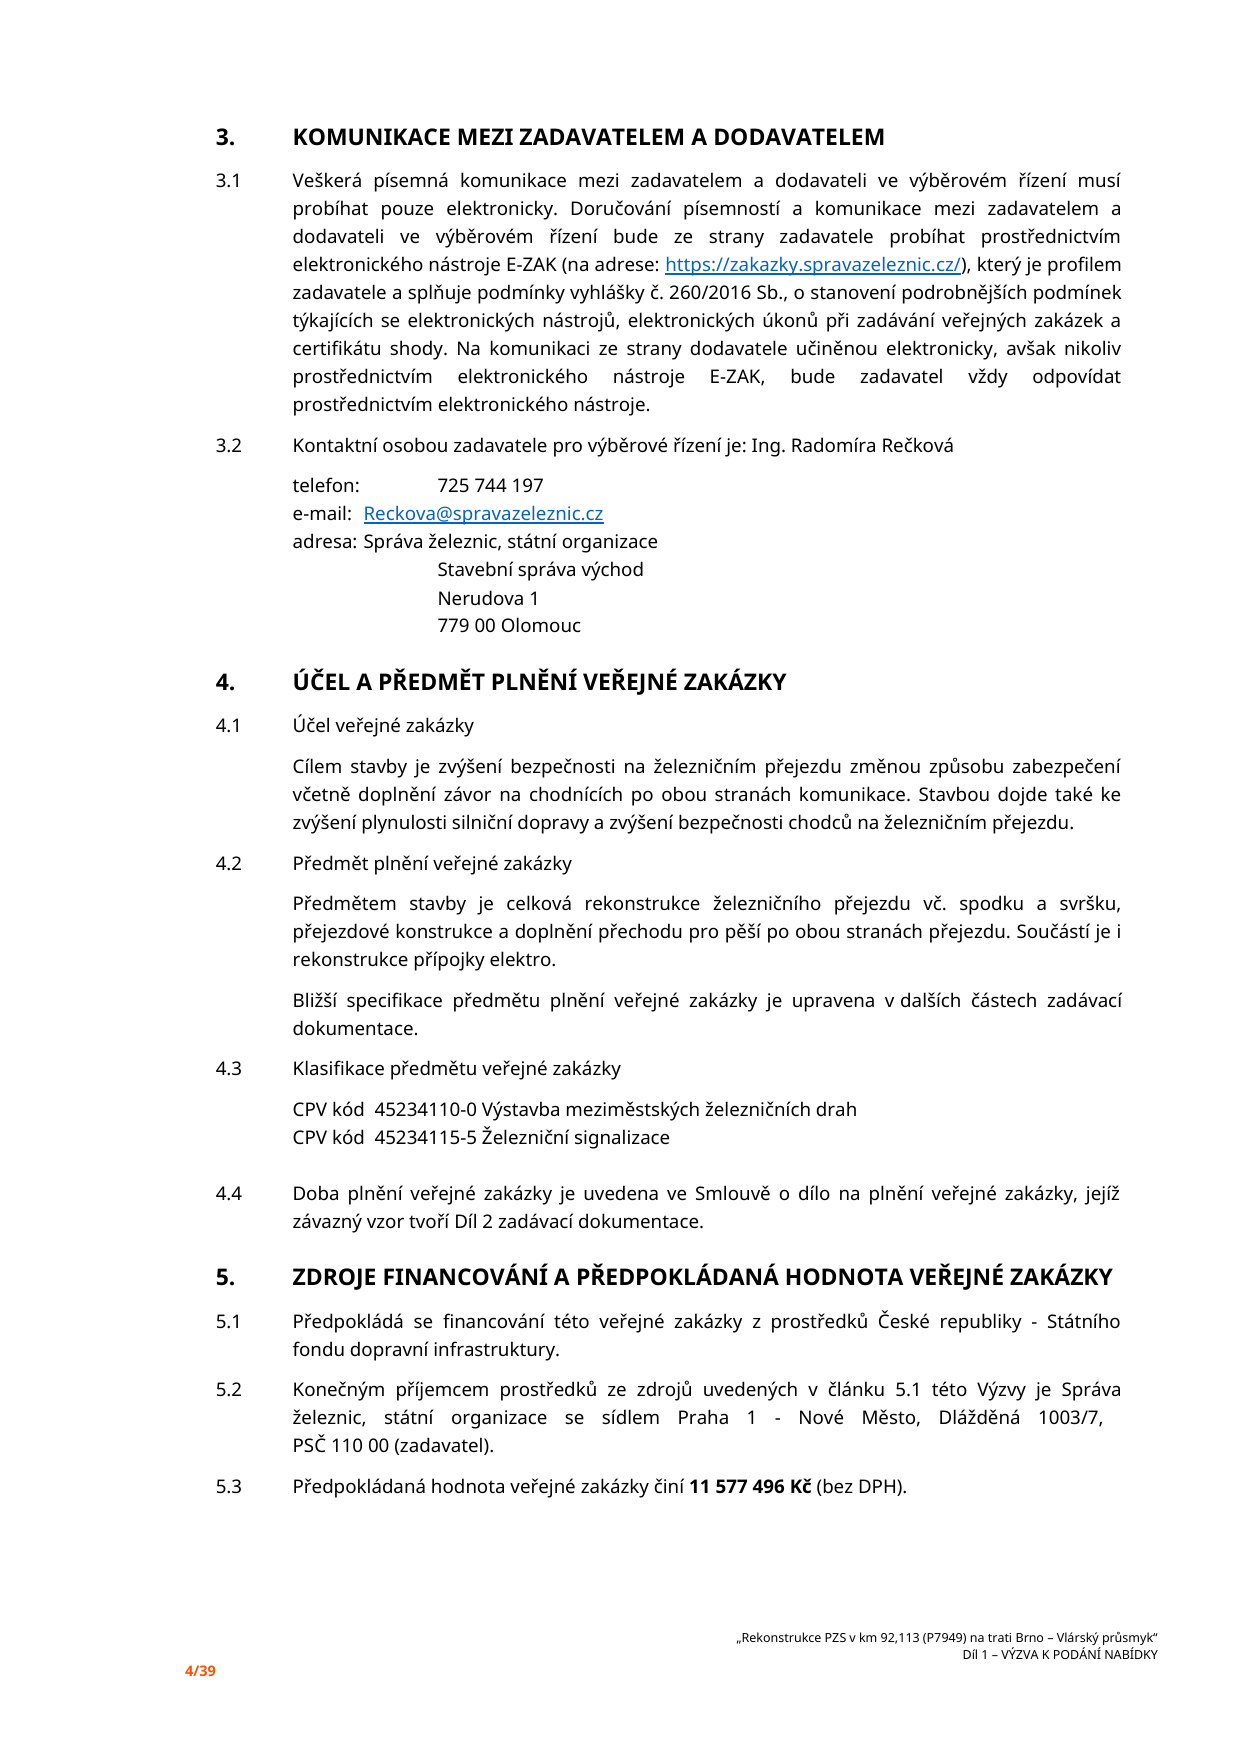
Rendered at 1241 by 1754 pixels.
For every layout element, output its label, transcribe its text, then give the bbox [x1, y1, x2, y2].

text ZDROJE FINANCOVÁNÍ A PŘEDPOKLÁDANÁ HODNOTA VEŘEJNÉ ZAKÁZKY [216, 1261, 1122, 1292]
text CPV kód 45234115-5 Železniční signalizace [292, 1124, 1122, 1149]
text Doba plnění veřejné zakázky je uvedena ve Smlouvě o dílo na plnění veřejné zakázky, jejíž závazný vzor tvoří Díl 2 zadávací dokumentace. [216, 1180, 1122, 1233]
text KOMUNIKACE MEZI ZADAVATELEM a DODAVATELEM [216, 121, 1122, 152]
text Nerudova 1 [366, 585, 1122, 610]
text Kontaktní osobou zadavatele pro výběrové řízení je: Ing. Radomíra Rečková [216, 432, 1122, 458]
text Veškerá písemná komunikace mezi zadavatelem a dodavateli ve výběrovém řízení musí probíhat pouze elektronicky. Doručování písemností a komunikace mezi zadavatelem a dodavateli ve výběrovém řízení bude ze strany zadavatele probíhat prostřednictvím elektronického nástroje E-ZAK (na adrese: https://zakazky.spravazeleznic.cz/), který je profilem zadavatele a splňuje podmínky vyhlášky č. 260/2016 Sb., o stanovení podrobnějších podmínek týkajících se elektronických nástrojů, elektronických úkonů při zadávání veřejných zakázek a certifikátu shody. Na komunikaci ze strany dodavatele učiněnou elektronicky, avšak nikoliv prostřednictvím elektronického nástroje E-ZAK, bude zadavatel vždy odpovídat prostřednictvím elektronického nástroje. [216, 167, 1122, 417]
text ÚČEL A PŘEDMĚT PLNĚNÍ VEŘEJNÉ ZAKÁZKY [216, 666, 1122, 697]
text Konečným příjemcem prostředků ze zdrojů uvedených v článku 5.1 této Výzvy je Správa železnic, státní organizace se sídlem Praha 1 - Nové Město, Dlážděná 1003/7, PSČ 110 00 (zadavatel). [216, 1376, 1122, 1458]
text CPV kód 45234110-0 Výstavba meziměstských železničních drah [292, 1096, 1122, 1121]
text Cílem stavby je zvýšení bezpečnosti na železničním přejezdu změnou způsobu zabezpečení včetně doplnění závor na chodnících po obou stranách komunikace. Stavbou dojde také ke zvýšení plynulosti silniční dopravy a zvýšení bezpečnosti chodců na železničním přejezdu. [292, 753, 1122, 835]
text Stavební správa východ [366, 557, 1122, 582]
text e-mail: Reckova@spravazeleznic.cz [292, 501, 1122, 526]
text telefon: 725 744 197 [292, 473, 1122, 498]
text Předpokládá se financování této veřejné zakázky z prostředků České republiky - Státního fondu dopravní infrastruktury. [216, 1308, 1122, 1361]
text Předmětem stavby je celková rekonstrukce železničního přejezdu vč. spodku a svršku, přejezdové konstrukce a doplnění přechodu pro pěší po obou stranách přejezdu. Součástí je i rekonstrukce přípojky elektro. [292, 890, 1122, 972]
text adresa: Správa železnic, státní organizace [292, 529, 1122, 554]
text Bližší specifikace předmětu plnění veřejné zakázky je upravena v dalších částech zadávací dokumentace. [292, 987, 1122, 1040]
text 779 00 Olomouc [366, 613, 1122, 638]
text Předmět plnění veřejné zakázky [216, 850, 1122, 875]
text Účel veřejné zakázky [216, 713, 1122, 738]
text Předpokládaná hodnota veřejné zakázky činí 11 577 496 Kč (bez DPH). [216, 1473, 1122, 1498]
text Klasifikace předmětu veřejné zakázky [216, 1055, 1122, 1081]
